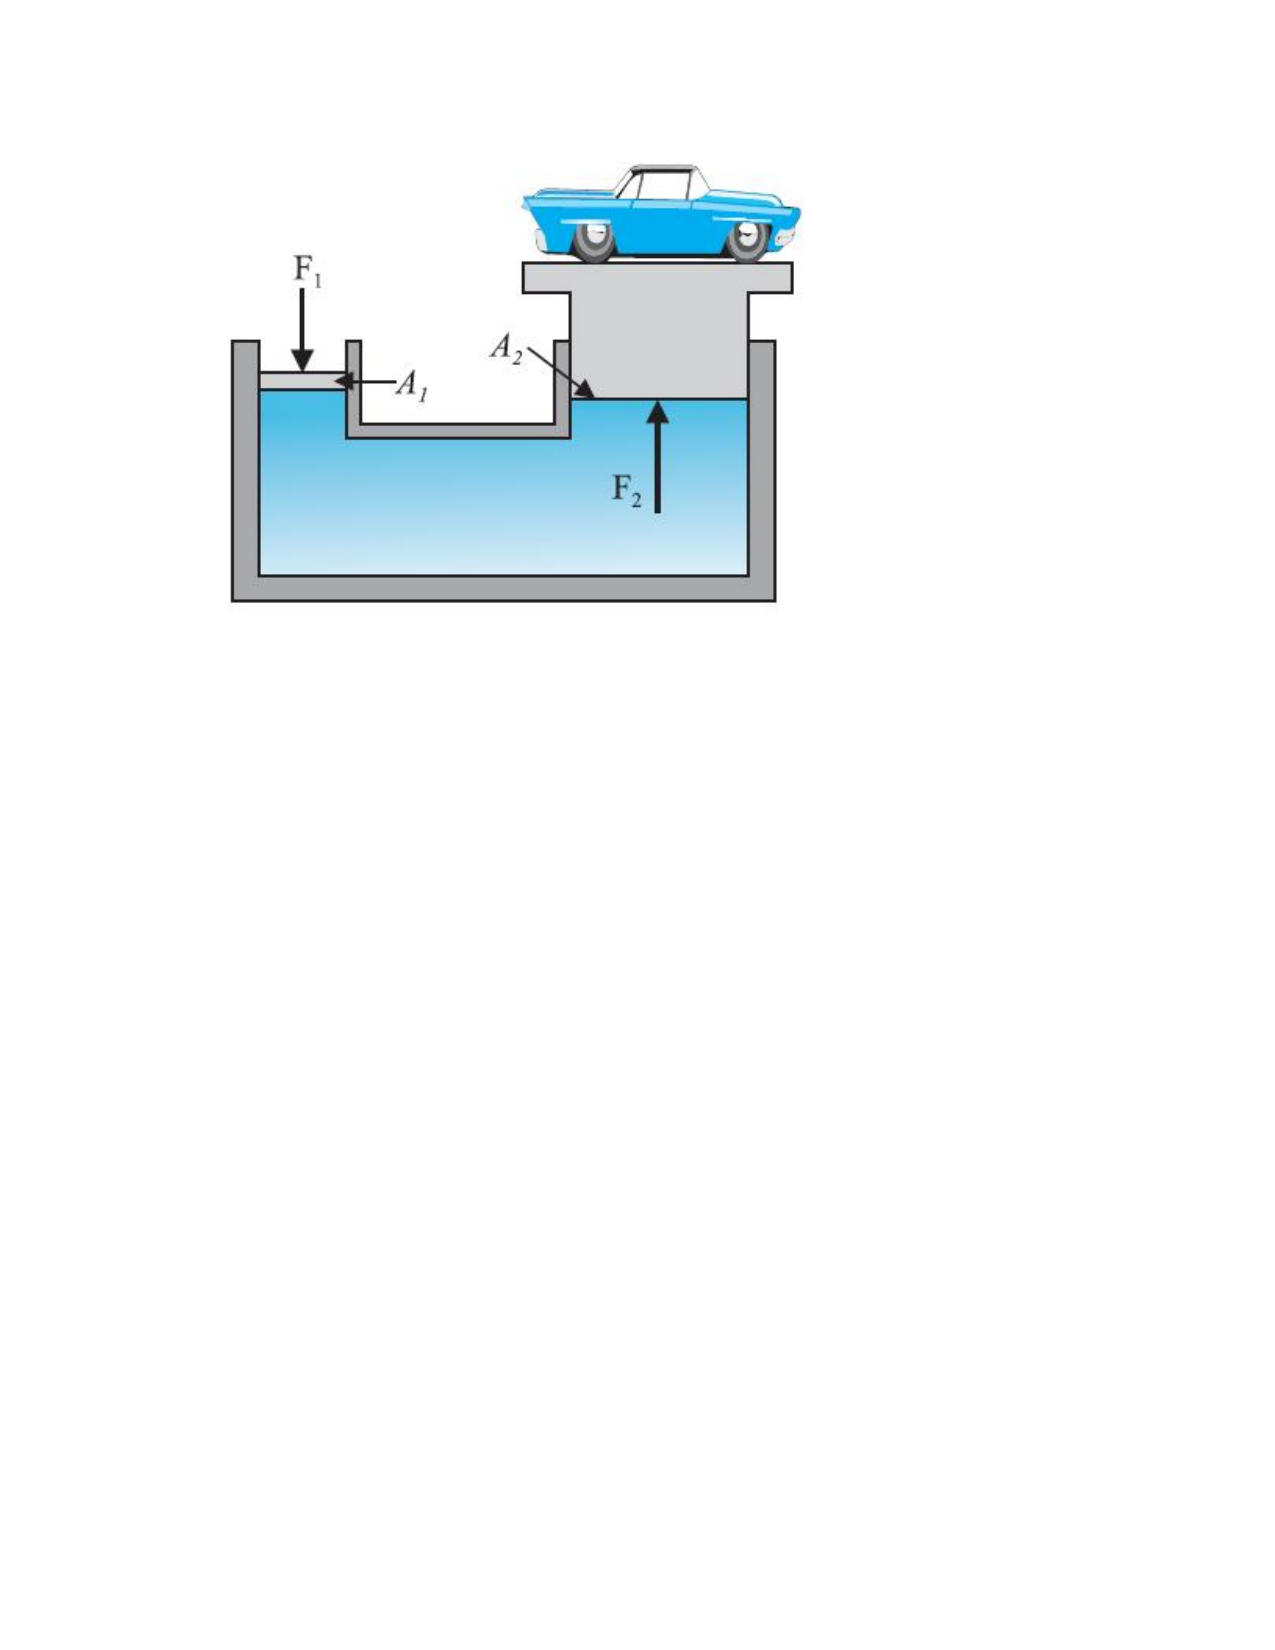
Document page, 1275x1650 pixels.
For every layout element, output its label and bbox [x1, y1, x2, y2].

picture [153, 150, 819, 631]
